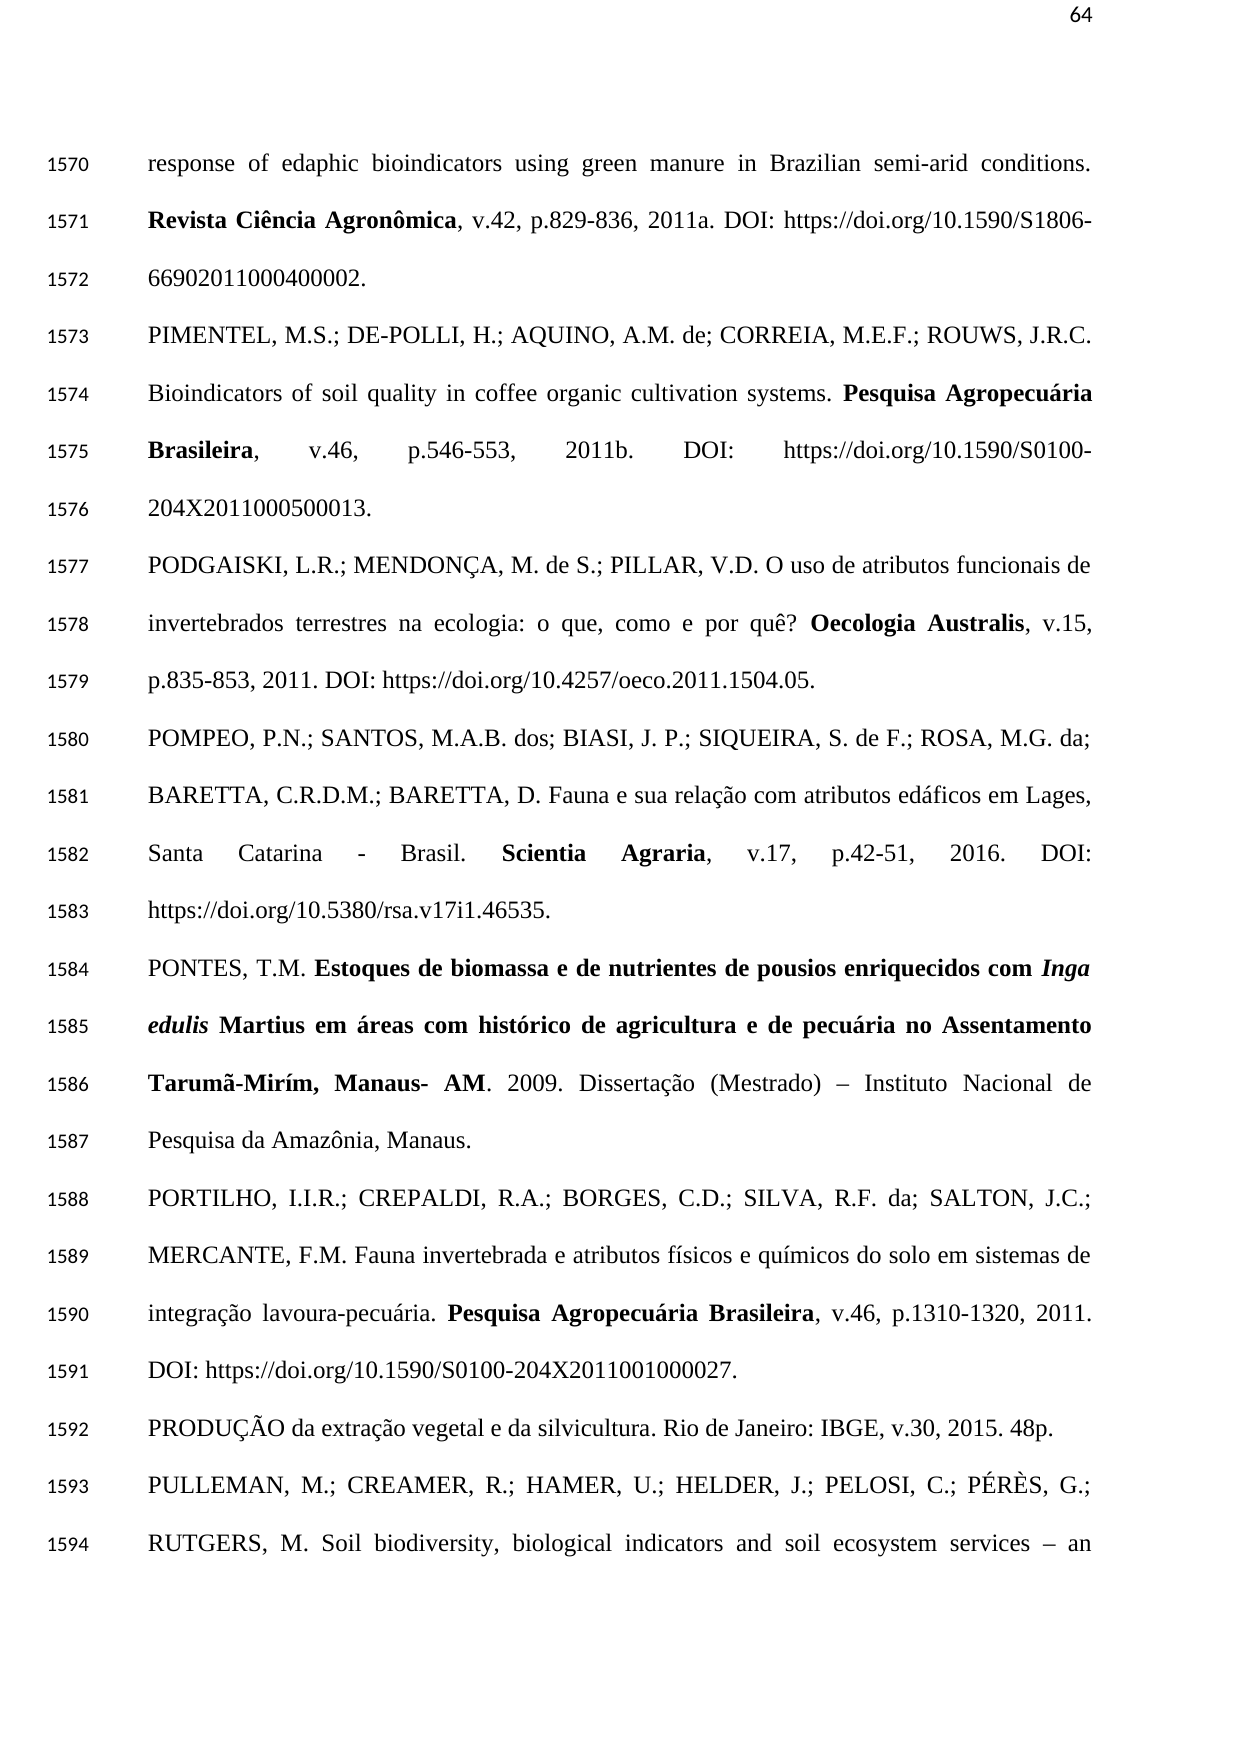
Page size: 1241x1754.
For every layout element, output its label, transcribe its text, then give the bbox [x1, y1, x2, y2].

text PIMENTEL, M.S.; DE-POLLI, H.; AQUINO, A.M. de; CORREIA, M.E.F.; ROUWS, J.R.C. Bioindicators of soil quality in coffee organic cultivation systems. Pesquisa Agropecuária Brasileira, v.46, p.546-553, 2011b. DOI: https://doi.org/10.1590/S0100-204X2011000500013. [148, 320, 1092, 521]
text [148, 148, 1092, 291]
text POMPEO, P.N.; SANTOS, M.A.B. dos; BIASI, J. P.; SIQUEIRA, S. de F.; ROSA, M.G. da; BARETTA, C.R.D.M.; BARETTA, D. Fauna e sua relação com atributos edáficos em Lages, Santa Catarina - Brasil. Scientia Agraria, v.17, p.42-51, 2016. DOI: https://doi.org/10.5380/rsa.v17i1.46535. [148, 723, 1092, 924]
text PONTES, T.M. Estoques de biomassa e de nutrientes de pousios enriquecidos com Inga edulis Martius em áreas com histórico de agricultura e de pecuária no Assentamento Tarumã-Mirím, Manaus- AM. 2009. Dissertação (Mestrado) – Instituto Nacional de Pesquisa da Amazônia, Manaus. [148, 953, 1092, 1154]
text PRODUÇÃO da extração vegetal e da silvicultura. Rio de Janeiro: IBGE, v.30, 2015. 48p. [148, 1413, 1092, 1441]
text PODGAISKI, L.R.; MENDONÇA, M. de S.; PILLAR, V.D. O uso de atributos funcionais de invertebrados terrestres na ecologia: o que, como e por quê? Oecologia Australis, v.15, p.835-853, 2011. DOI: https://doi.org/10.4257/oeco.2011.1504.05. [148, 550, 1092, 694]
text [148, 1470, 1092, 1556]
text PORTILHO, I.I.R.; CREPALDI, R.A.; BORGES, C.D.; SILVA, R.F. da; SALTON, J.C.; MERCANTE, F.M. Fauna invertebrada e atributos físicos e químicos do solo em sistemas de integração lavoura-pecuária. Pesquisa Agropecuária Brasileira, v.46, p.1310-1320, 2011. DOI: https://doi.org/10.1590/S0100-204X2011001000027. [148, 1183, 1092, 1384]
